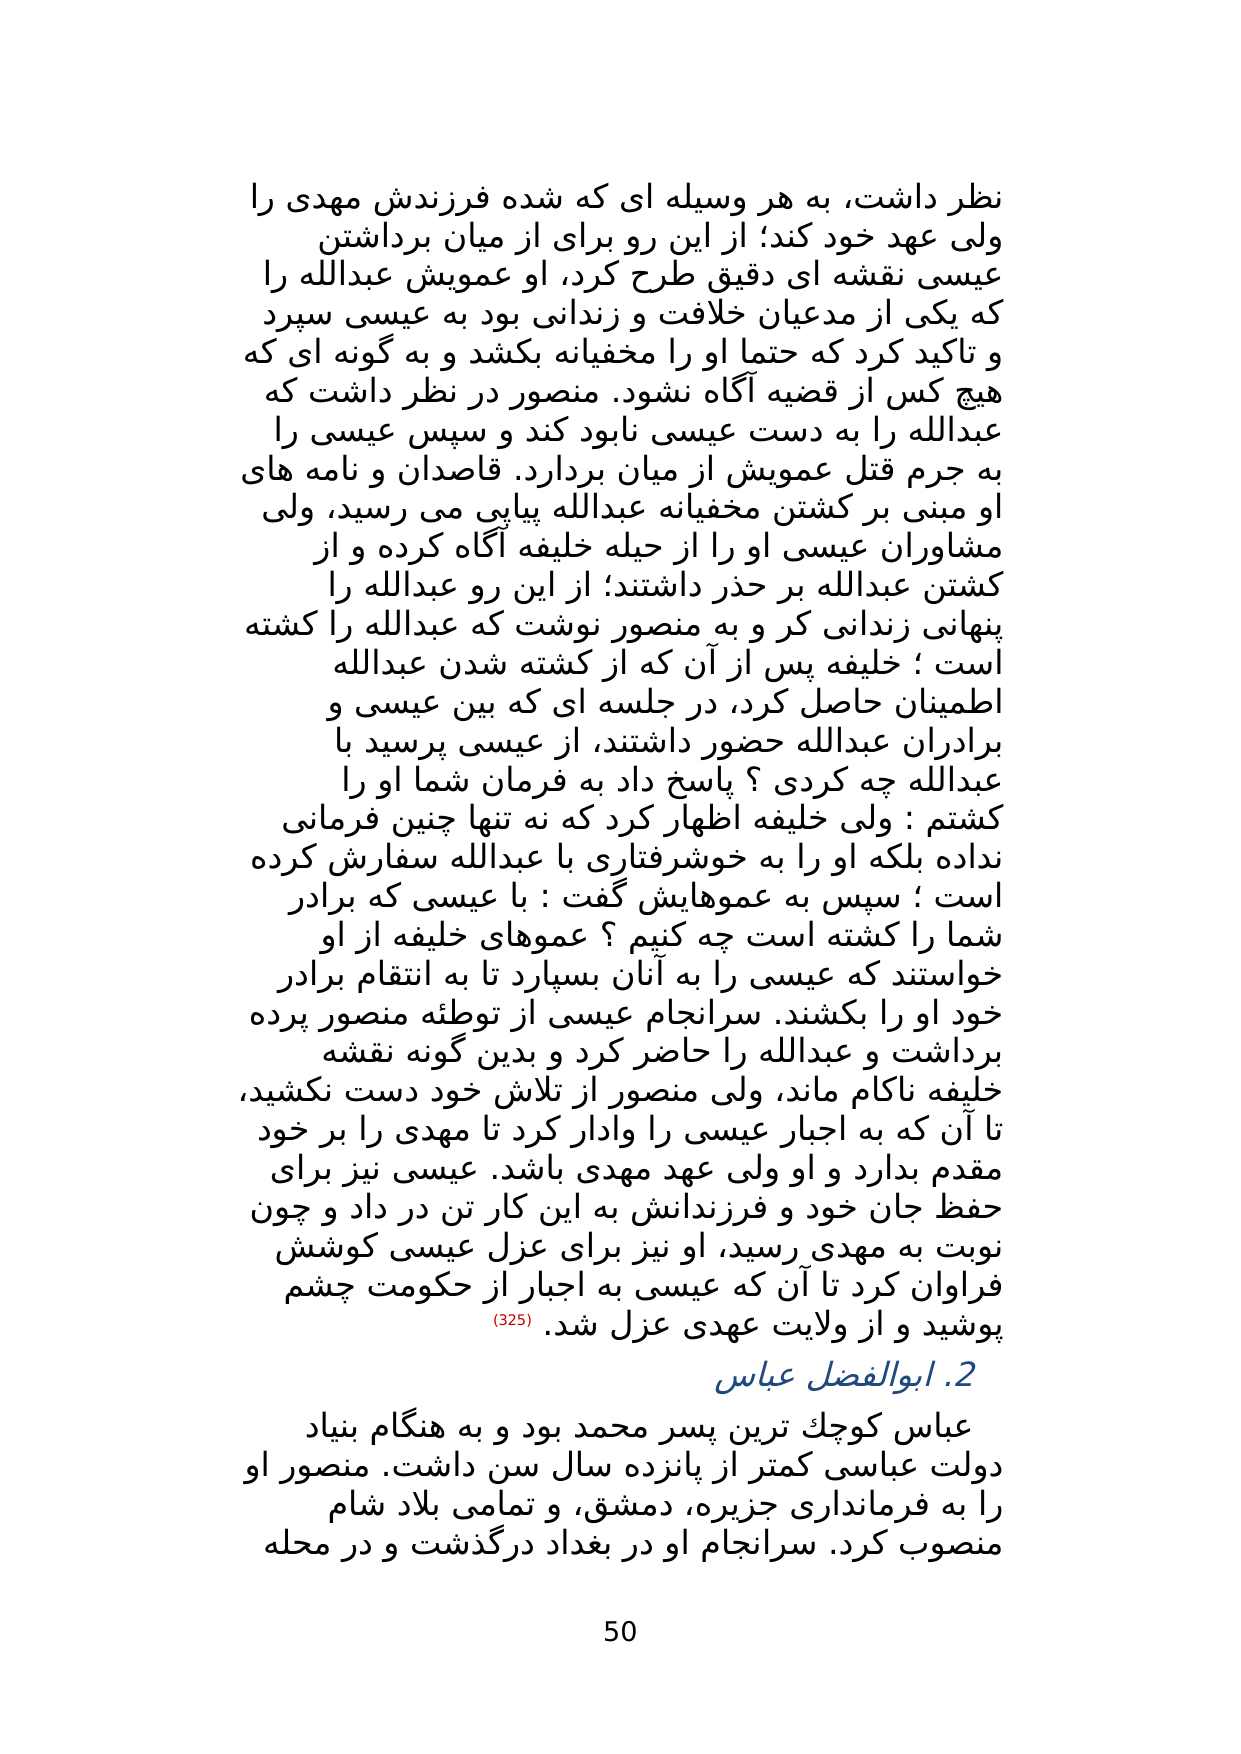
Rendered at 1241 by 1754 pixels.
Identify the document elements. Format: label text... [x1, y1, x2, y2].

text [236, 177, 1004, 1343]
subtitle 2. ابوالفضل عباس [236, 1355, 1004, 1394]
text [236, 1407, 1004, 1562]
